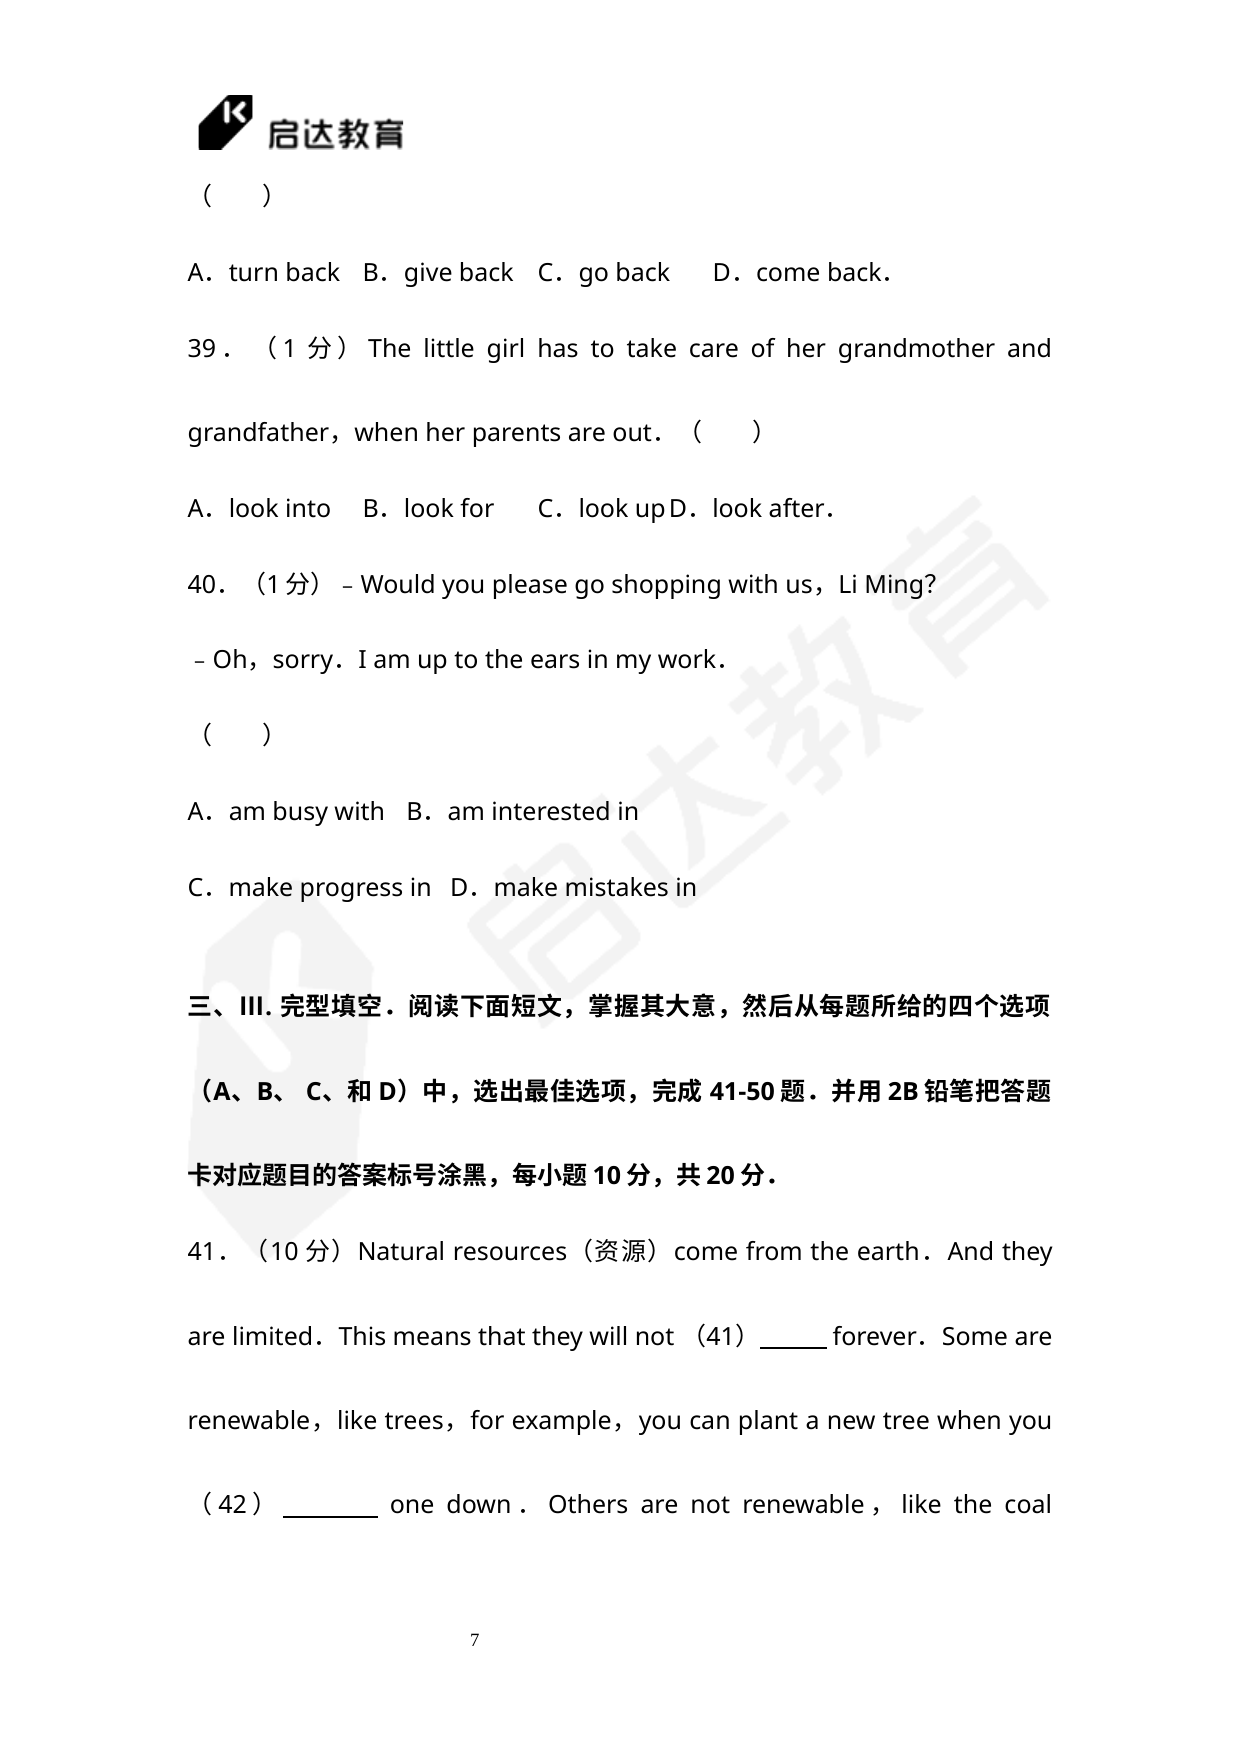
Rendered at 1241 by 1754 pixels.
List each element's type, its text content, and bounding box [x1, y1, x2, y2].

text A．turn back B．give back C．go back D．come back． [187, 238, 1053, 303]
text 三、Ⅲ. 完型填空．阅读下面短文，掌握其大意，然后从每题所给的四个选项（A、B、 C、和D）中，选出最佳选项，完成41-50题．并用2B铅笔把答题卡对应题目的答案标号涂黑，每小题10分，共20分． [187, 972, 1053, 1206]
text C．make progress in D．make mistakes in [187, 853, 1053, 918]
text ﹣Oh，sorry．I am up to the ears in my work． [187, 626, 1053, 691]
text 39．（1分）The little girl has to take care of her grandmother and grandfather，when her parents are out．（ ） [187, 314, 1053, 463]
text （ ） [187, 701, 1053, 766]
text 38．（1分）Bruce，please return my history book as soon as you can．（ ） [187, 162, 1053, 227]
text 40．（1分）﹣Would you please go shopping with us，Li Ming？ [187, 550, 1053, 615]
picture [198, 95, 404, 150]
text A．look into B．look for C．look up D．look after． [187, 474, 1053, 539]
text A．am busy with B．am interested in [187, 777, 1053, 842]
